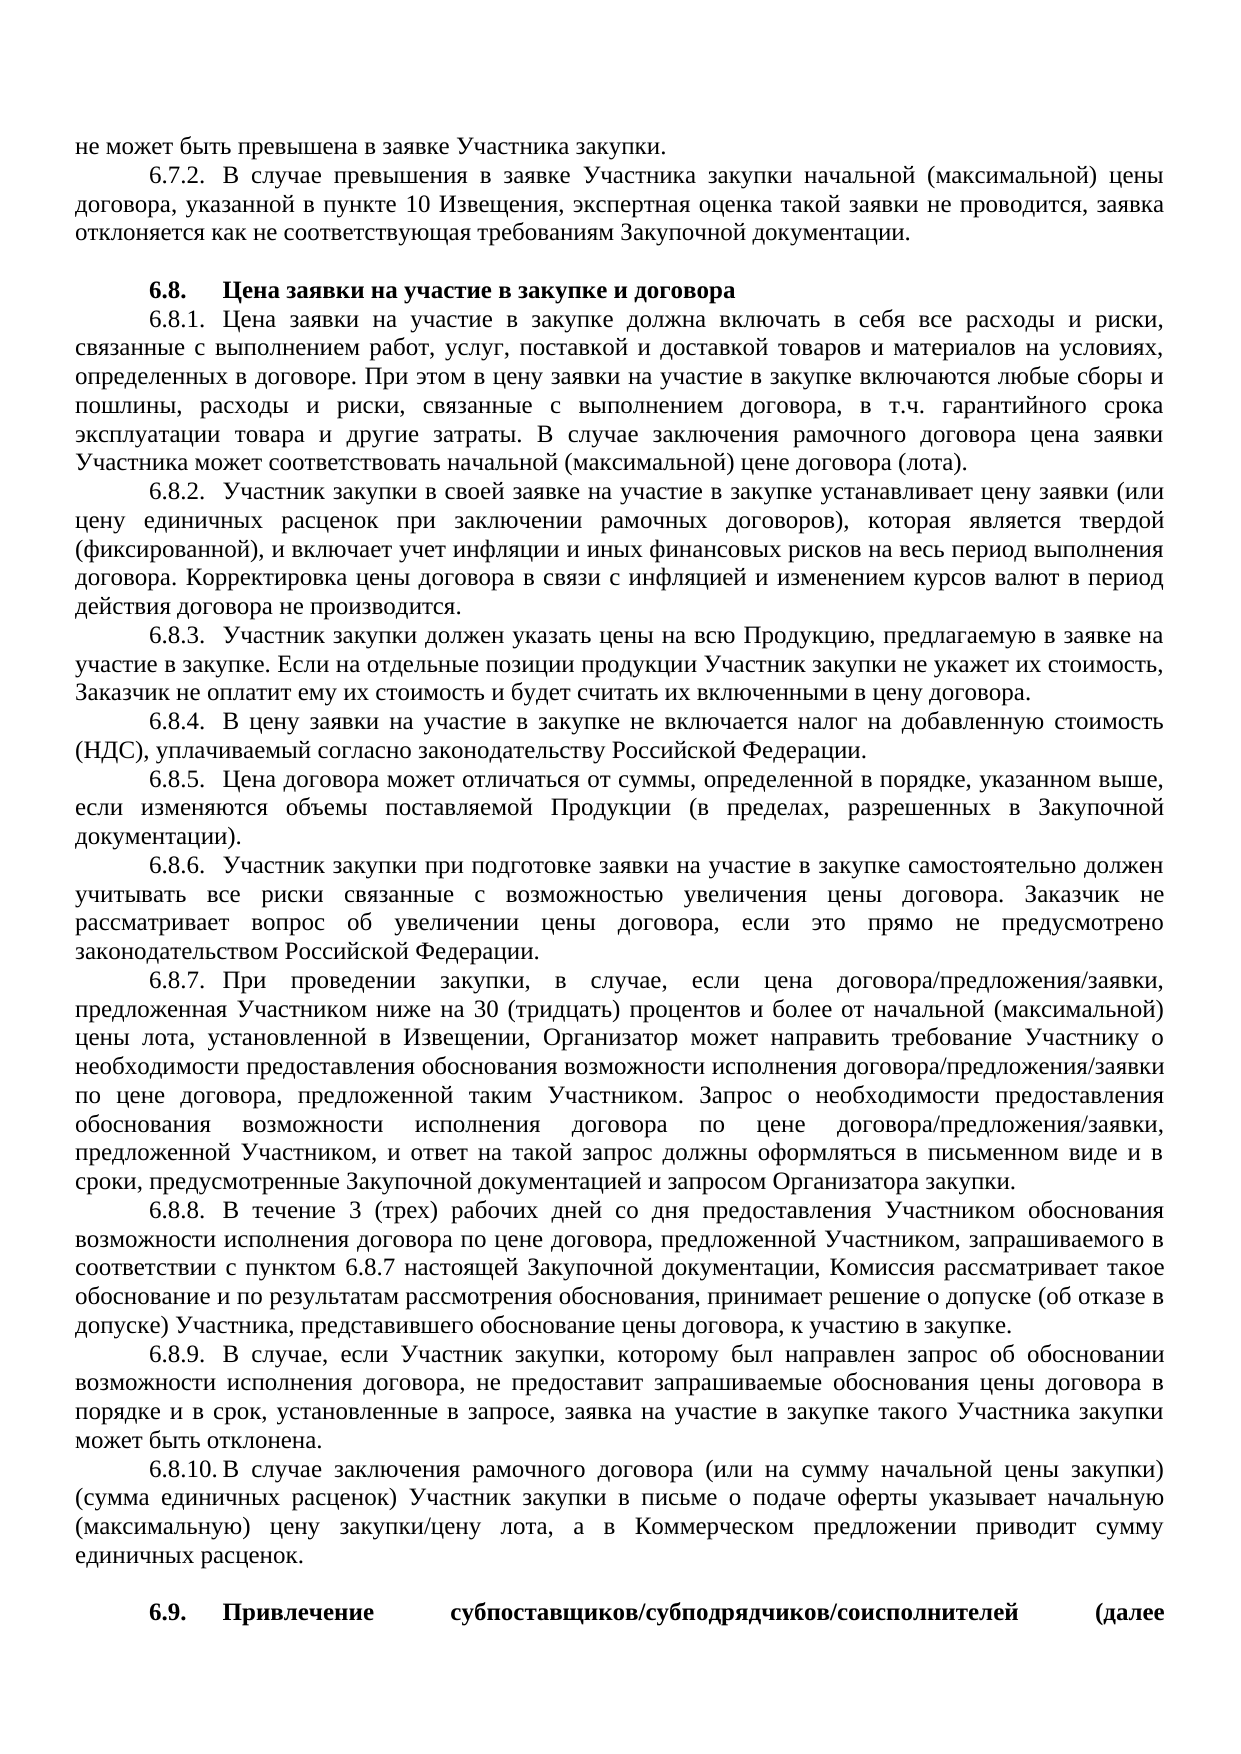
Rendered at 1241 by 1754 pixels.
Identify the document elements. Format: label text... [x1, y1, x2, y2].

list В случае, если Участник закупки, которому был направлен запрос об обосновании возможности исполнения договора, не предоставит запрашиваемые обоснования цены договора в порядке и в срок, установленные в запросе, заявка на участие в закупке такого Участника закупки может быть отклонена. [75, 1339, 1165, 1454]
list В случае превышения в заявке Участника закупки начальной (максимальной) цены договора, указанной в пункте 10 Извещения, экспертная оценка такой заявки не проводится, заявка отклоняется как не соответствующая требованиям Закупочной документации. [75, 160, 1165, 246]
list В цену заявки на участие в закупке не включается налог на добавленную стоимость (НДС), уплачиваемый согласно законодательству Российской Федерации. [75, 706, 1165, 764]
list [75, 131, 1165, 160]
list Цена заявки на участие в закупке и договора [75, 275, 1165, 304]
list В случае заключения рамочного договора (или на сумму начальной цены закупки) (сумма единичных расценок) Участник закупки в письме о подаче оферты указывает начальную (максимальную) цену закупки/цену лота, а в Коммерческом предложении приводит сумму единичных расценок. [75, 1454, 1165, 1569]
list Цена заявки на участие в закупке должна включать в себя все расходы и риски, связанные с выполнением работ, услуг, поставкой и доставкой товаров и материалов на условиях, определенных в договоре. При этом в цену заявки на участие в закупке включаются любые сборы и пошлины, расходы и риски, связанные с выполнением договора, в т.ч. гарантийного срока эксплуатации товара и другие затраты. В случае заключения рамочного договора цена заявки Участника может соответствовать начальной (максимальной) цене договора (лота). [75, 304, 1165, 476]
list Цена договора может отличаться от суммы, определенной в порядке, указанном выше, если изменяются объемы поставляемой Продукции (в пределах, разрешенных в Закупочной документации). [75, 764, 1165, 850]
list Участник закупки в своей заявке на участие в закупке устанавливает цену заявки (или цену единичных расценок при заключении рамочных договоров), которая является твердой (фиксированной), и включает учет инфляции и иных финансовых рисков на весь период выполнения договора. Корректировка цены договора в связи с инфляцией и изменением курсов валют в период действия договора не производится. [75, 476, 1165, 620]
list Участник закупки должен указать цены на всю Продукцию, предлагаемую в заявке на участие в закупке. Если на отдельные позиции продукции Участник закупки не укажет их стоимость, Заказчик не оплатит ему их стоимость и будет считать их включенными в цену договора. [75, 620, 1165, 706]
list Участник закупки при подготовке заявки на участие в закупке самостоятельно должен учитывать все риски связанные с возможностью увеличения цены договора. Заказчик не рассматривает вопрос об увеличении цены договора, если это прямо не предусмотрено законодательством Российской Федерации. [75, 850, 1165, 965]
list При проведении закупки, в случае, если цена договора/предложения/заявки, предложенная Участником ниже на 30 (тридцать) процентов и более от начальной (максимальной) цены лота, установленной в Извещении, Организатор может направить требование Участнику о необходимости предоставления обоснования возможности исполнения договора/предложения/заявки по цене договора, предложенной таким Участником. Запрос о необходимости предоставления обоснования возможности исполнения договора по цене договора/предложения/заявки, предложенной Участником, и ответ на такой запрос должны оформляться в письменном виде и в сроки, предусмотренные Закупочной документацией и запросом Организатора закупки. [75, 965, 1165, 1195]
list В течение 3 (трех) рабочих дней со дня предоставления Участником обоснования возможности исполнения договора по цене договора, предложенной Участником, запрашиваемого в соответствии с пунктом 6.8.7 настоящей Закупочной документации, Комиссия рассматривает такое обоснование и по результатам рассмотрения обоснования, принимает решение о допуске (об отказе в допуске) Участника, представившего обоснование цены договора, к участию в закупке. [75, 1195, 1165, 1339]
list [75, 1597, 1165, 1626]
